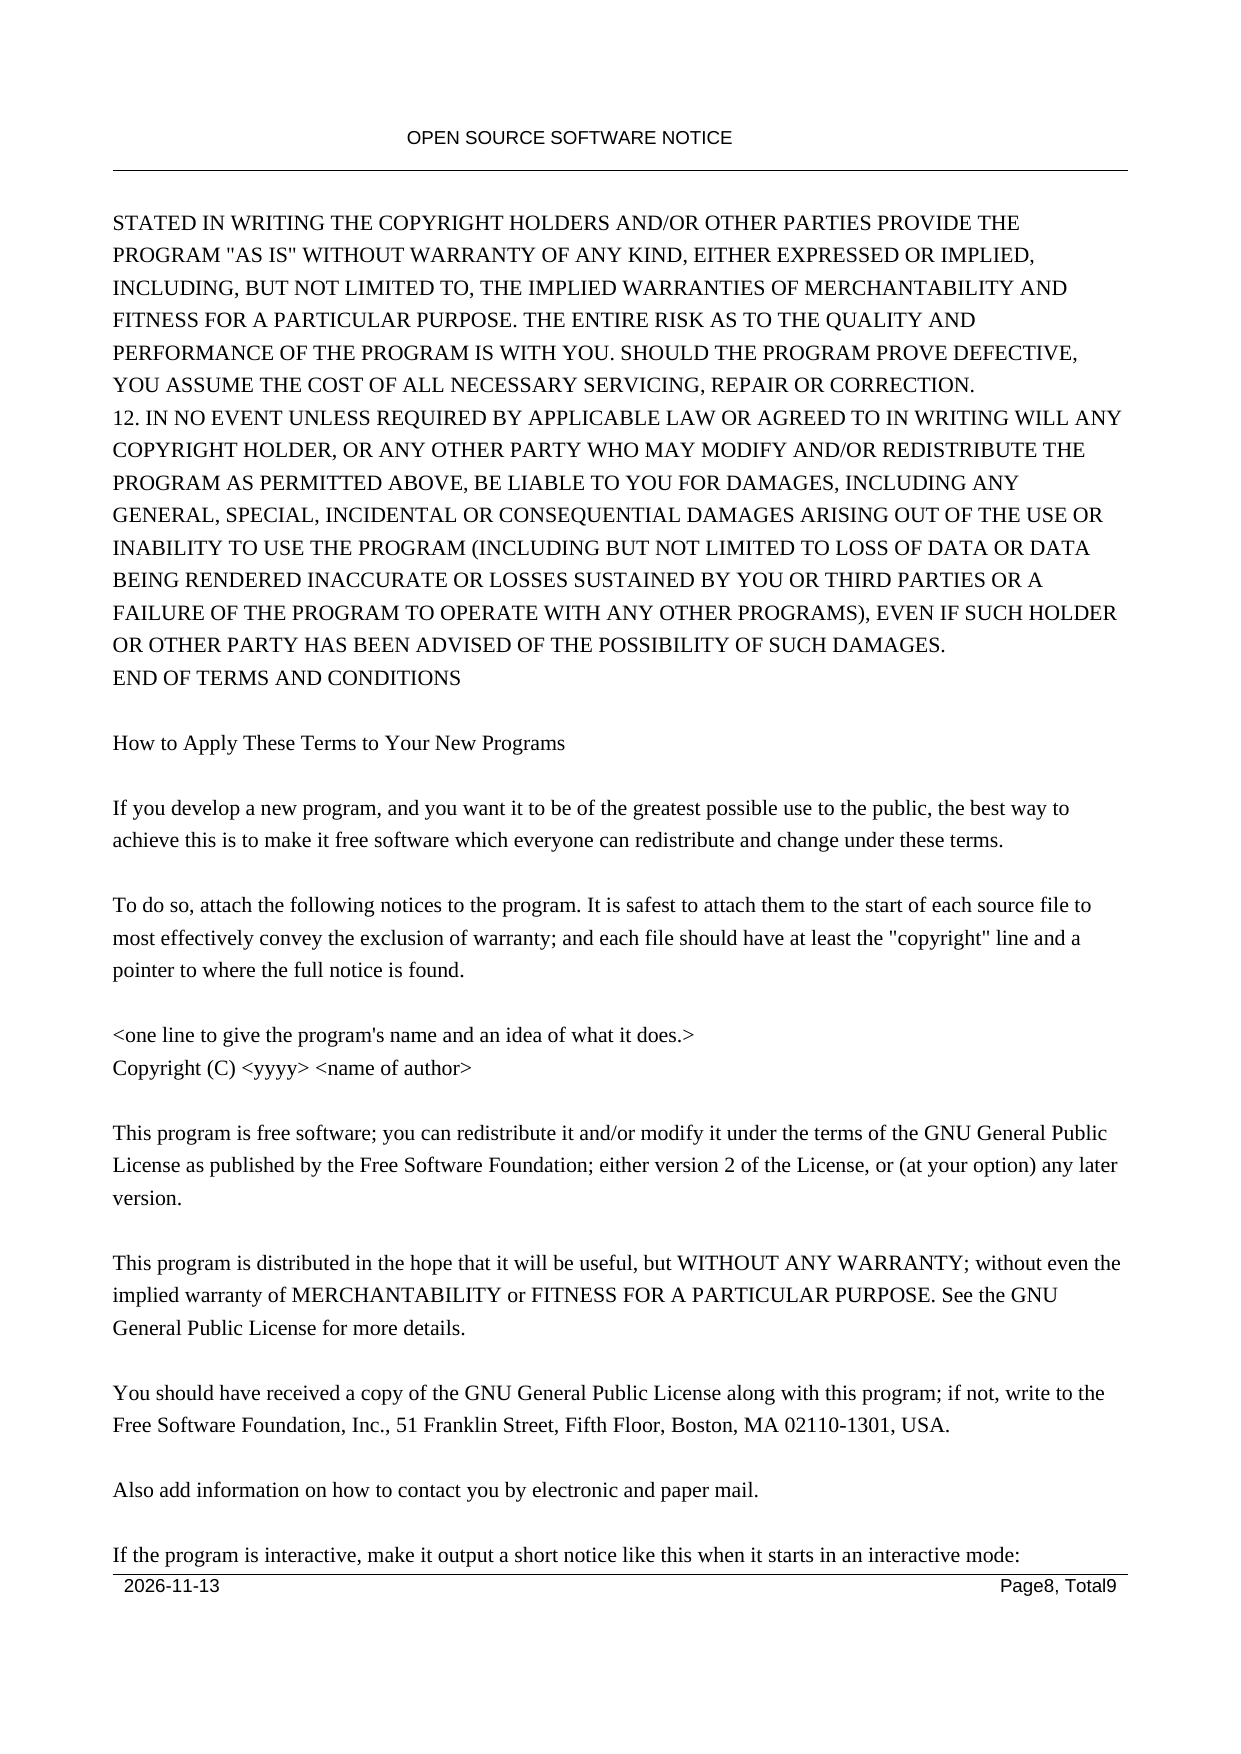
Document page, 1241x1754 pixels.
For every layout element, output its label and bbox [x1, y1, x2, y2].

text [112, 206, 1128, 1571]
